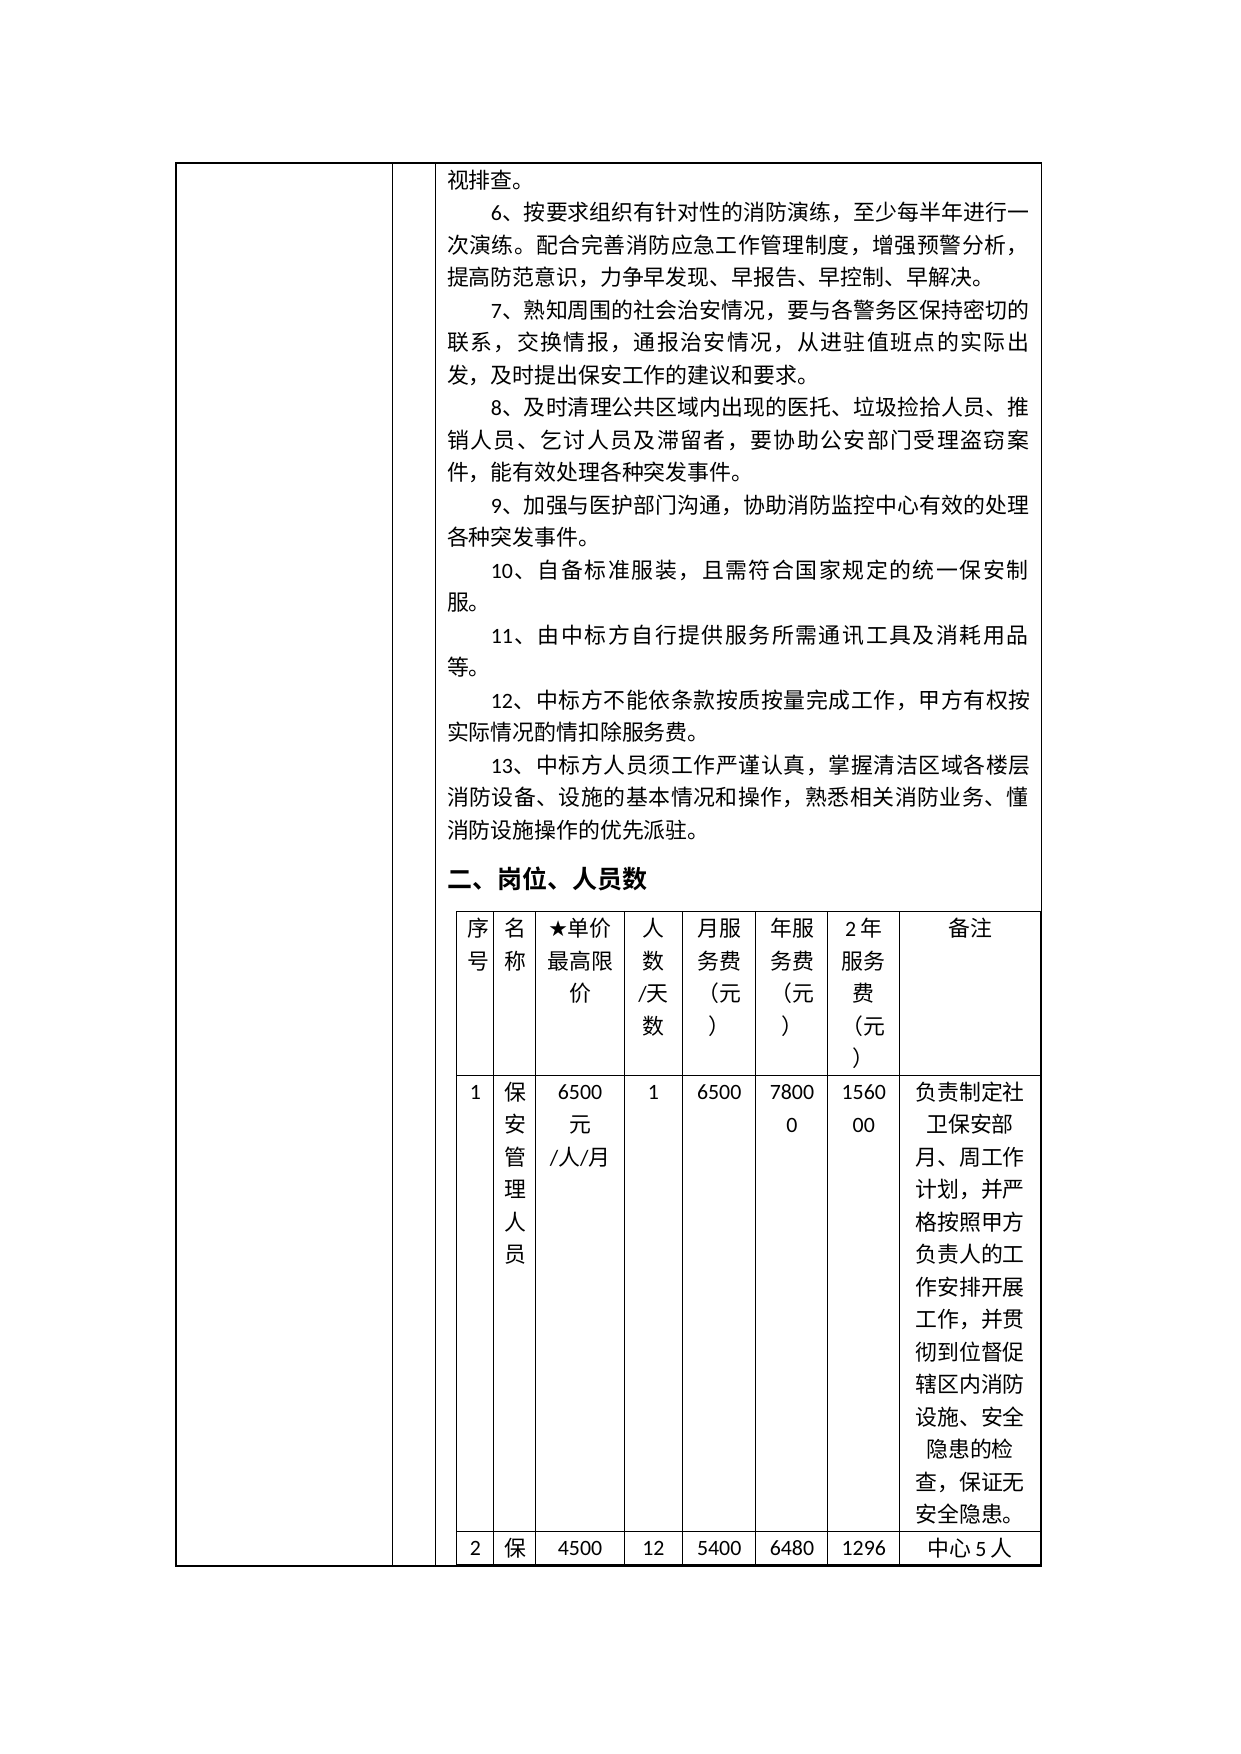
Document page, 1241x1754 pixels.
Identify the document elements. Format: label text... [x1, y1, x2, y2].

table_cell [436, 164, 1041, 1565]
table_cell [177, 164, 392, 1565]
table_cell 1 [393, 164, 435, 1565]
